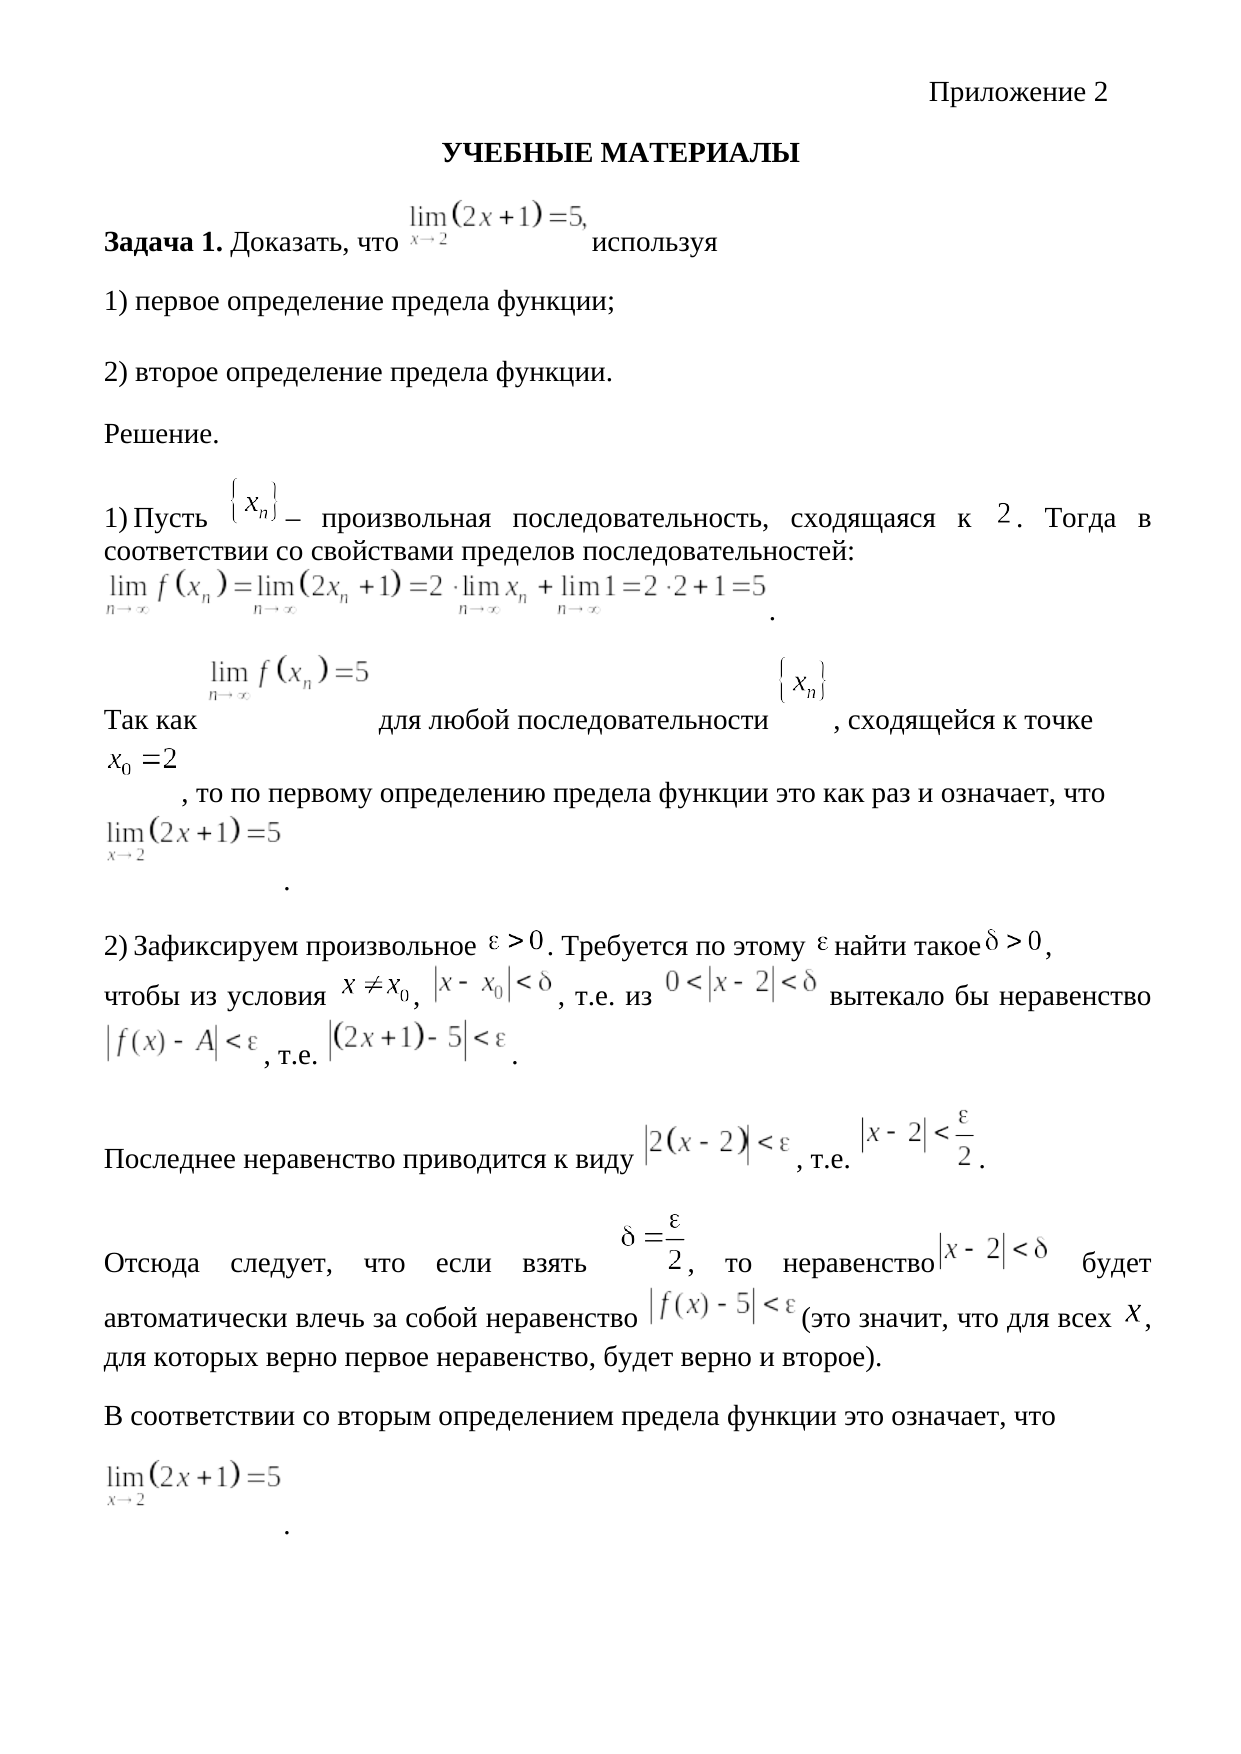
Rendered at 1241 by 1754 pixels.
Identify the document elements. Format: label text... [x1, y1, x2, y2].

list Зафиксируем произвольное . Требуется по этому найти такое, [103, 924, 1152, 962]
text чтобы из условия , , т.е. из вытекало бы неравенство, т.е. . [103, 962, 1152, 1070]
list Пусть – произвольная последовательность, сходящаяся к . Тогда в соответствии со свойствами пределов последовательностей: [103, 477, 1152, 567]
text Так как для любой последовательности , сходящейся к точке , то по первому определению предела функции это как раз и означает, что . [103, 653, 1108, 896]
text Отсюда следует, что если взять , то неравенство будет автоматически влечь за собой неравенство (это значит, что для всех , для которых верно первое неравенство, будет верно и второе). [103, 1200, 1152, 1372]
text 2) второе определение предела функции. [103, 354, 1108, 388]
text УЧЕБНЫЕ МАТЕРИАЛЫ [133, 136, 1108, 169]
text . [103, 1458, 1108, 1541]
text 1) первое определение предела функции; [103, 283, 1152, 317]
text Последнее неравенство приводится к виду , т.е. . [103, 1096, 1152, 1174]
text Задача 1. Доказать, что используя [103, 197, 1152, 257]
text Решение. [103, 416, 1108, 449]
text В соответствии со вторым определением предела функции это означает, что [103, 1398, 1152, 1432]
text . [103, 567, 1152, 627]
text Приложение 2 [133, 74, 1108, 107]
